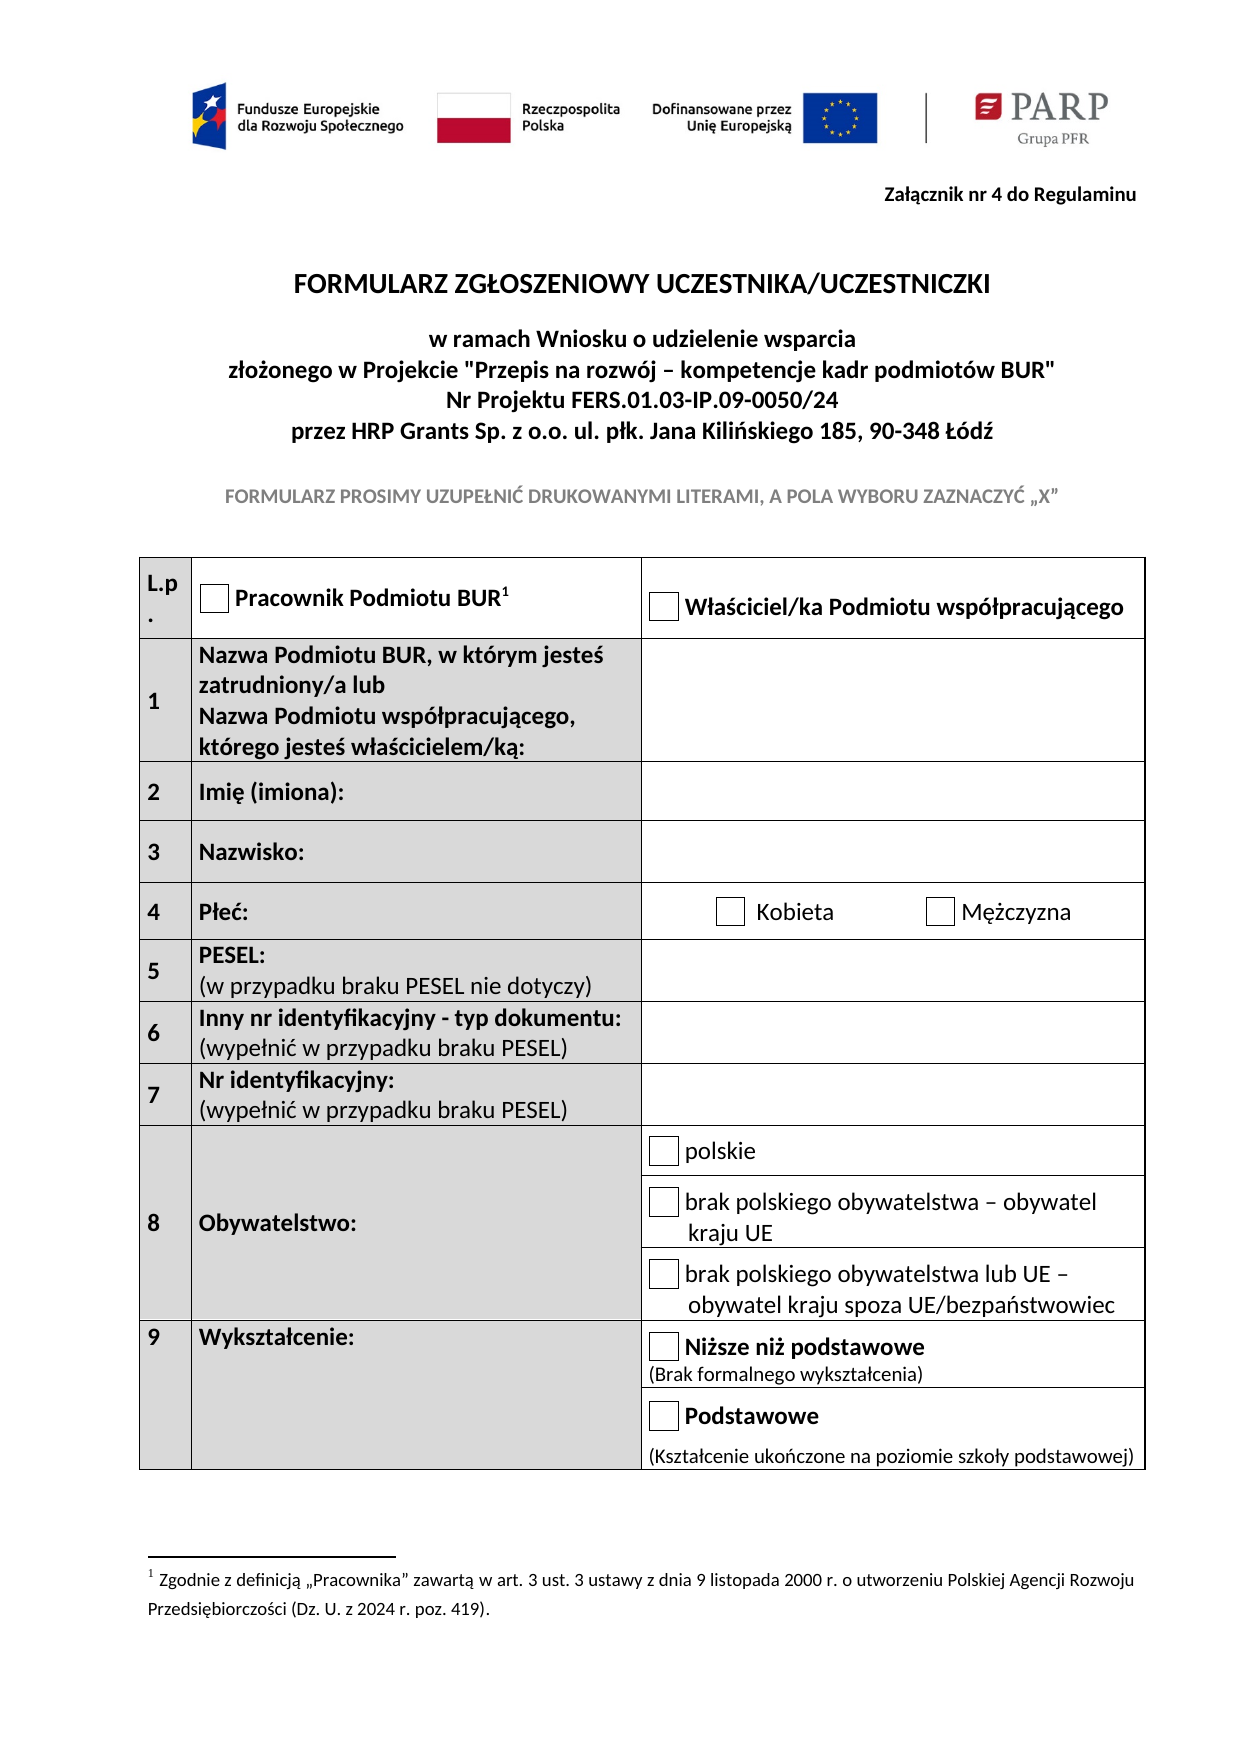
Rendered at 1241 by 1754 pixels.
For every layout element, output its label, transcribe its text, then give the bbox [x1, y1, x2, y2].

table_cell Nazwa Podmiotu BUR, w którym jesteś zatrudniony/a lub Nazwa Podmiotu współpracującego, którego jesteś właścicielem/ką: [192, 639, 641, 761]
text złożonego w Projekcie "Przepis na rozwój – kompetencje kadr podmiotów BUR" [148, 354, 1137, 384]
table_cell 5 [140, 940, 191, 1001]
picture [177, 73, 1123, 159]
text FORMULARZ PROSIMY UZUPEŁNIĆ DRUKOWANYMI LITERAMI, A POLA WYBORU ZAZNACZYĆ „X” [148, 483, 1137, 509]
table_cell Nr identyfikacyjny: (wypełnić w przypadku braku PESEL) [192, 1064, 641, 1125]
table_cell 2 [140, 762, 191, 820]
table_cell brak polskiego obywatelstwa – obywatel kraju UE [642, 1176, 1144, 1247]
table_cell Podstawowe (Kształcenie ukończone na poziomie szkoły podstawowej) [642, 1388, 1144, 1469]
table_cell [642, 1064, 1144, 1125]
table_cell 8 [140, 1126, 191, 1319]
table_header L.p. [140, 558, 191, 638]
text Nr Projektu FERS.01.03-IP.09-0050/24 [148, 384, 1137, 415]
table_cell [642, 762, 1144, 820]
table_cell Wykształcenie: [192, 1321, 641, 1469]
table_cell Inny nr identyfikacyjny - typ dokumentu: (wypełnić w przypadku braku PESEL) [192, 1002, 641, 1063]
table_cell Nazwisko: [192, 821, 641, 882]
table_cell 6 [140, 1002, 191, 1063]
table_cell brak polskiego obywatelstwa lub UE – obywatel kraju spoza UE/bezpaństwowiec [642, 1248, 1144, 1319]
table_cell [642, 821, 1144, 882]
table_cell 4 [140, 883, 191, 939]
table_cell Imię (imiona): [192, 762, 641, 820]
table_header Właściciel/ka Podmiotu współpracującego [642, 558, 1144, 638]
table_header Pracownik Podmiotu BUR [192, 558, 641, 638]
table_cell 3 [140, 821, 191, 882]
table_cell Niższe niż podstawowe (Brak formalnego wykształcenia) [642, 1321, 1144, 1387]
table_cell [642, 1002, 1144, 1063]
table_cell [642, 940, 1144, 1001]
table_cell 1 [140, 639, 191, 761]
text FORMULARZ ZGŁOSZENIOWY UCZESTNIKA/UCZESTNICZKI [148, 265, 1137, 300]
table_cell [642, 639, 1144, 761]
table_cell 7 [140, 1064, 191, 1125]
table_cell Obywatelstwo: [192, 1126, 641, 1319]
table_cell PESEL: (w przypadku braku PESEL nie dotyczy) [192, 940, 641, 1001]
table_cell Kobieta Mężczyzna [642, 883, 1144, 939]
text przez HRP Grants Sp. z o.o. ul. płk. Jana Kilińskiego 185, 90-348 Łódź [148, 415, 1137, 445]
table_cell 9 [140, 1321, 191, 1469]
table_cell polskie [642, 1126, 1144, 1175]
text w ramach Wniosku o udzielenie wsparcia [148, 323, 1137, 354]
text Załącznik nr 4 do Regulaminu [148, 181, 1137, 206]
table_cell Płeć: [192, 883, 641, 939]
